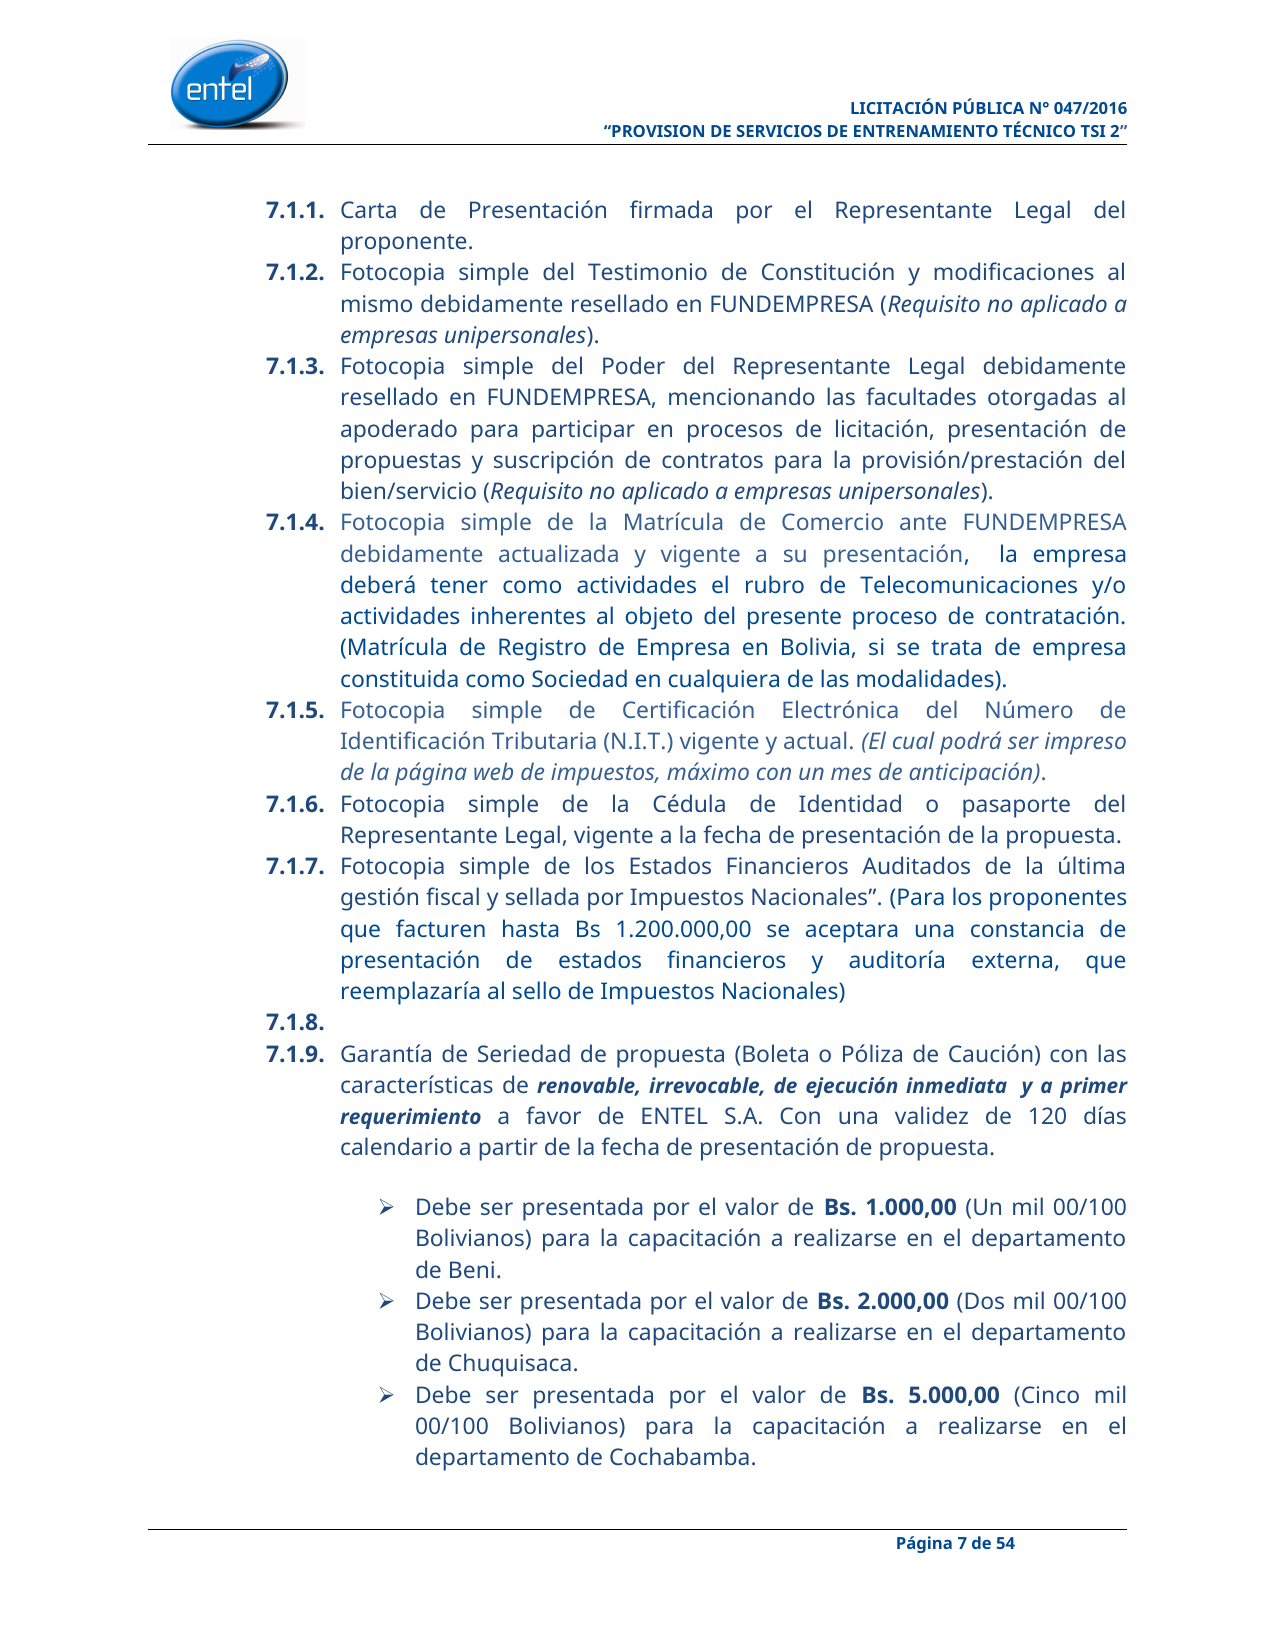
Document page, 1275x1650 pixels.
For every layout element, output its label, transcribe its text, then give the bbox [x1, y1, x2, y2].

list Fotocopia simple del Testimonio de Constitución y modificaciones al mismo debidamente resellado en FUNDEMPRESA (Requisito no aplicado a empresas unipersonales). [266, 256, 1127, 350]
list Fotocopia simple de la Cédula de Identidad o pasaporte del Representante Legal, vigente a la fecha de presentación de la propuesta. [266, 788, 1127, 850]
picture [170, 38, 305, 130]
list Debe ser presentada por el valor de Bs. 1.000,00 (Un mil 00/100 Bolivianos) para la capacitación a realizarse en el departamento de Beni. [377, 1191, 1127, 1285]
list Garantía de Seriedad de propuesta (Boleta o Póliza de Caución) con las características de renovable, irrevocable, de ejecución inmediata y a primer requerimiento a favor de ENTEL S.A. Con una validez de 120 días calendario a partir de la fecha de presentación de propuesta. [266, 1038, 1127, 1163]
list Fotocopia simple de la Matrícula de Comercio ante FUNDEMPRESA debidamente actualizada y vigente a su presentación, la empresa deberá tener como actividades el rubro de Telecomunicaciones y/o actividades inherentes al objeto del presente proceso de contratación. (Matrícula de Registro de Empresa en Bolivia, si se trata de empresa constituida como Sociedad en cualquiera de las modalidades). [266, 506, 1127, 694]
list Fotocopia simple de los Estados Financieros Auditados de la última gestión fiscal y sellada por Impuestos Nacionales”. (Para los proponentes que facturen hasta Bs 1.200.000,00 se aceptara una constancia de presentación de estados financieros y auditoría externa, que reemplazaría al sello de Impuestos Nacionales) [266, 850, 1127, 1006]
list Fotocopia simple de Certificación Electrónica del Número de Identificación Tributaria (N.I.T.) vigente y actual. (El cual podrá ser impreso de la página web de impuestos, máximo con un mes de anticipación). [266, 694, 1127, 788]
list Debe ser presentada por el valor de Bs. 2.000,00 (Dos mil 00/100 Bolivianos) para la capacitación a realizarse en el departamento de Chuquisaca. [377, 1285, 1127, 1378]
list Fotocopia simple del Poder del Representante Legal debidamente resellado en FUNDEMPRESA, mencionando las facultades otorgadas al apoderado para participar en procesos de licitación, presentación de propuestas y suscripción de contratos para la provisión/prestación del bien/servicio (Requisito no aplicado a empresas unipersonales). [266, 350, 1127, 506]
list Carta de Presentación firmada por el Representante Legal del proponente. [266, 194, 1127, 256]
list Debe ser presentada por el valor de Bs. 5.000,00 (Cinco mil 00/100 Bolivianos) para la capacitación a realizarse en el departamento de Cochabamba. [377, 1378, 1127, 1472]
